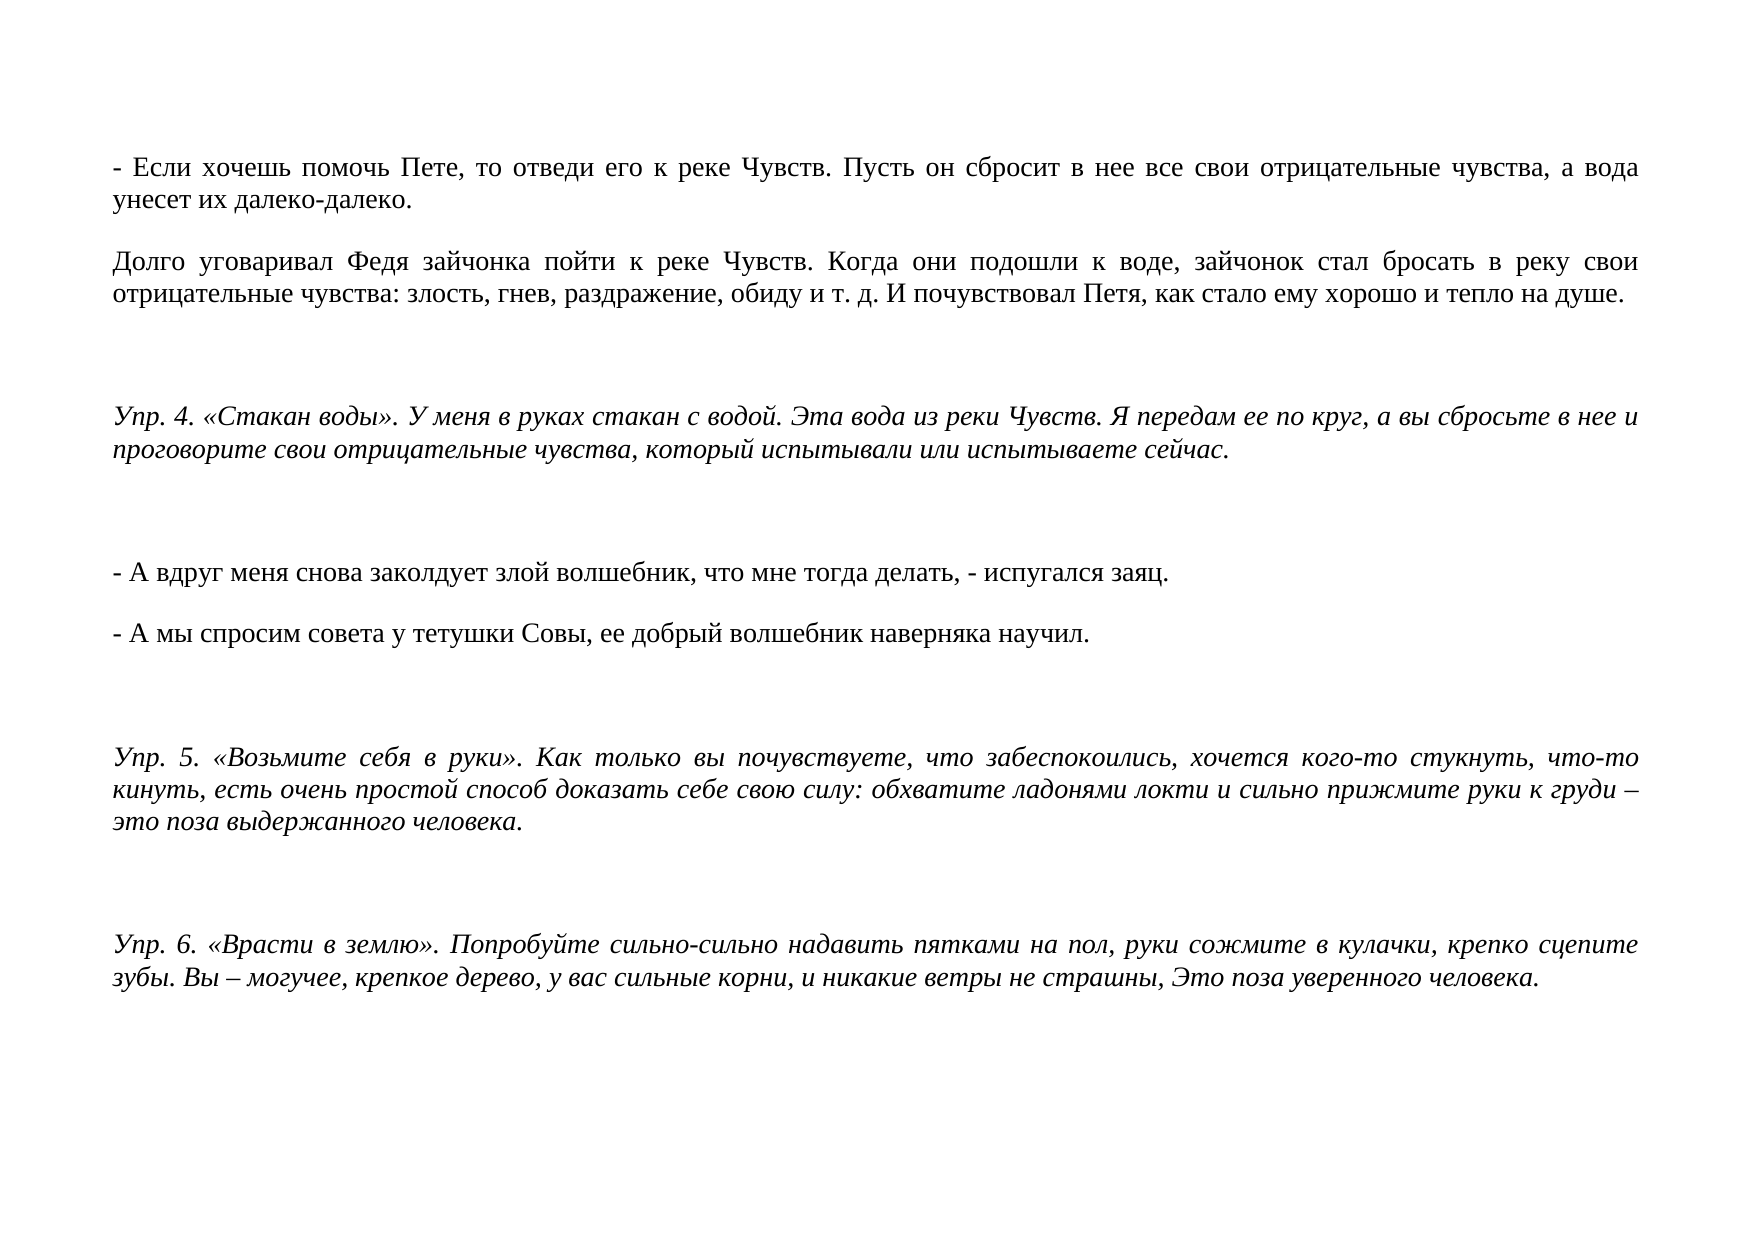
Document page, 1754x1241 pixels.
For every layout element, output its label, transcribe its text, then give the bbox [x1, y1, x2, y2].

text - А вдруг меня снова заколдует злой волшебник, что мне тогда делать, - испугался заяц. [112, 555, 1641, 587]
text - Если хочешь помочь Пете, то отведи его к реке Чувств. Пусть он сбросит в нее все свои отрицательные чувства, а вода унесет их далеко-далеко. [112, 150, 1641, 215]
text Упр. 4. «Стакан воды». У меня в руках стакан с водой. Эта вода из реки Чувств. Я передам ее по круг, а вы сбросьте в нее и проговорите свои отрицательные чувства, который испытывали или испытываете сейчас. [112, 399, 1641, 464]
text Долго уговаривал Федя зайчонка пойти к реке Чувств. Когда они подошли к воде, зайчонок стал бросать в реку свои отрицательные чувства: злость, гнев, раздражение, обиду и т. д. И почувствовал Петя, как стало ему хорошо и тепло на душе. [112, 244, 1641, 309]
text Упр. 6. «Врасти в землю». Попробуйте сильно-сильно надавить пятками на пол, руки сожмите в кулачки, крепко сцепите зубы. Вы – могучее, крепкое дерево, у вас сильные корни, и никакие ветры не страшны, Это поза уверенного человека. [112, 928, 1641, 992]
text - А мы спросим совета у тетушки Совы, ее добрый волшебник наверняка научил. [112, 617, 1641, 649]
text Упр. 5. «Возьмите себя в руки». Как только вы почувствуете, что забеспокоились, хочется кого-то стукнуть, что-то кинуть, есть очень простой способ доказать себе свою силу: обхватите ладонями локти и сильно прижмите руки к груди – это поза выдержанного человека. [112, 740, 1641, 837]
